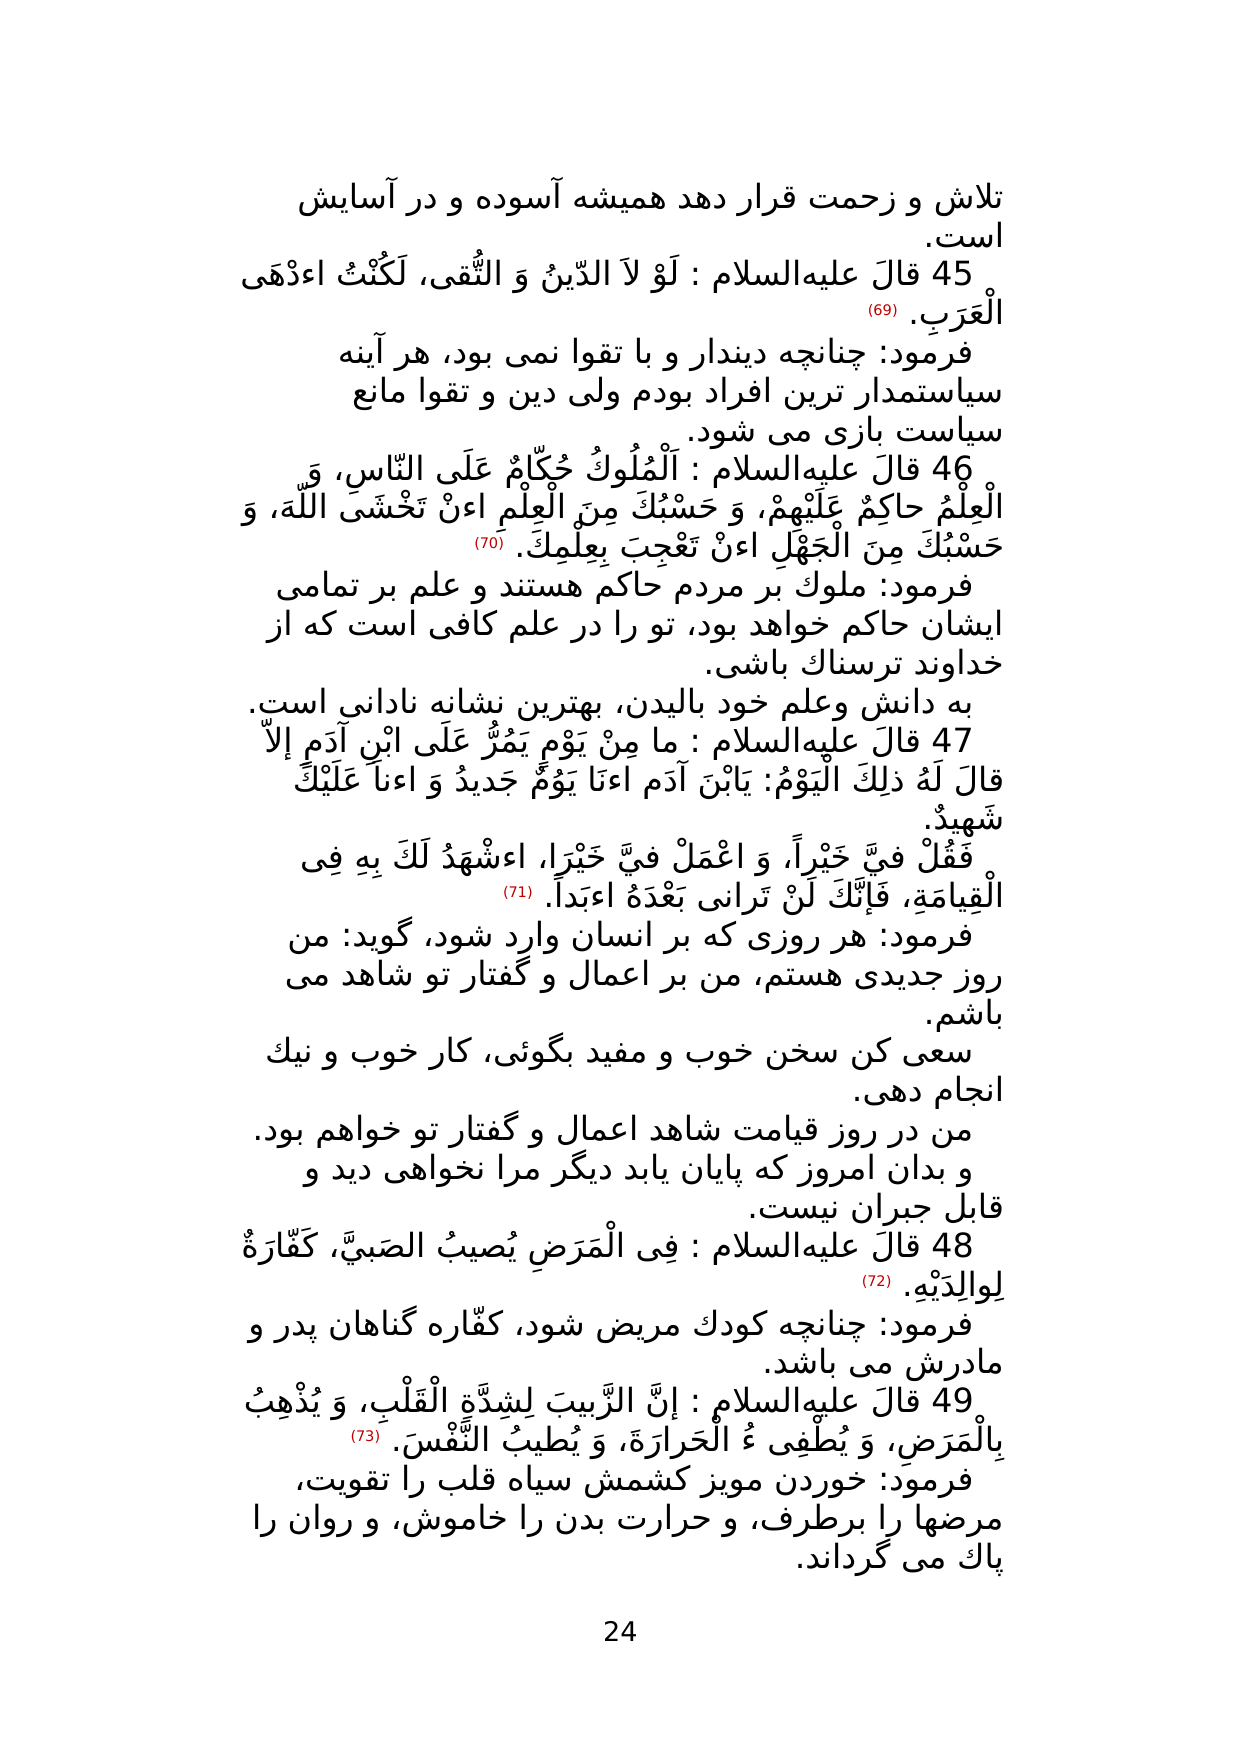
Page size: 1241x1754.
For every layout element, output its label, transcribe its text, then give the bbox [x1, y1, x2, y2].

text سعى كن سخن خوب و مفيد بگوئى، كار خوب و نيك انجام دهى. [236, 1032, 1004, 1110]
text فَقُلْ فيَّ خَيْراً، وَ اعْمَلْ فيَّ خَيْرَا، اءشْهَدُ لَكَ بِهِ فِى الْقِيامَةِ، فَإنَّكَ لَنْ تَرانى بَعْدَهُ اءبَداً. (71) [236, 838, 1004, 915]
text 46 قالَ عليه‌السلام : اَلْمُلُوكُ حُكّامٌ عَلَى النّاسِ، وَ الْعِلْمُ حاكِمٌ عَلَيْهِمْ، وَ حَسْبُكَ مِنَ الْعِلْمِ اءنْ تَخْشَى اللّهَ، وَ حَسْبُكَ مِنَ الْجَهْلِ اءنْ تَعْجِبَ بِعِلْمِكَ. (70) [236, 449, 1004, 566]
text من در روز قيامت شاهد اعمال و گفتار تو خواهم بود. [236, 1110, 1004, 1148]
text فرمود: خوردن مويز كشمش سياه قلب را تقويت، مرضها را برطرف، و حرارت بدن را خاموش، و روان را پاك مى گرداند. [236, 1459, 1004, 1576]
text 49 قالَ عليه‌السلام : إنَّ الزَّبيبَ لِشِدَّةِ الْقَلْبِ، وَ يُذْهِبُ بِالْمَرَضِ، وَ يُطْفِى ءُ الْحَرارَةَ، وَ يُطيبُ النَّفْسَ. (73) [236, 1382, 1004, 1459]
text فرمود: هر روزى كه بر انسان وارد شود، گويد: من روز جديدى هستم، من بر اعمال و گفتار تو شاهد مى باشم. [236, 915, 1004, 1032]
text به دانش وعلم خود باليدن، بهترين نشانه نادانى است. [236, 682, 1004, 721]
text و بدان امروز كه پايان يابد ديگر مرا نخواهى ديد و قابل جبران نيست. [236, 1148, 1004, 1226]
text 45 قالَ عليه‌السلام : لَوْ لاَ الدّينُ وَ التُّقى، لَكُنْتُ اءدْهَى الْعَرَبِ. (69) [236, 255, 1004, 333]
text فرمود: چنانچه ديندار و با تقوا نمى بود، هر آينه سياستمدار ترين افراد بودم ولى دين و تقوا مانع سياست بازى مى شود. [236, 333, 1004, 449]
text 48 قالَ عليه‌السلام : فِى الْمَرَضِ يُصيبُ الصَبيَّ، كَفّارَةٌ لِوالِدَيْهِ. (72) [236, 1226, 1004, 1304]
text فرمود: چنانچه كودك مريض شود، كفّاره گناهان پدر و مادرش مى باشد. [236, 1304, 1004, 1382]
text فرمود: ملوك بر مردم حاكم هستند و علم بر تمامى ايشان حاكم خواهد بود، تو را در علم كافى است كه از خداوند ترسناك باشى. [236, 566, 1004, 682]
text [236, 177, 1004, 255]
text 47 قالَ عليه‌السلام : ما مِنْ يَوْمٍ يَمُرُّ عَلَى ابْنِ آدَمٍ إلاّ قالَ لَهُ ذلِكَ الْيَوْمُ: يَابْنَ آدَم اءنَا يَوُمٌ جَديدُ وَ اءناَ عَلَيْكَ شَهيدٌ. [236, 721, 1004, 838]
